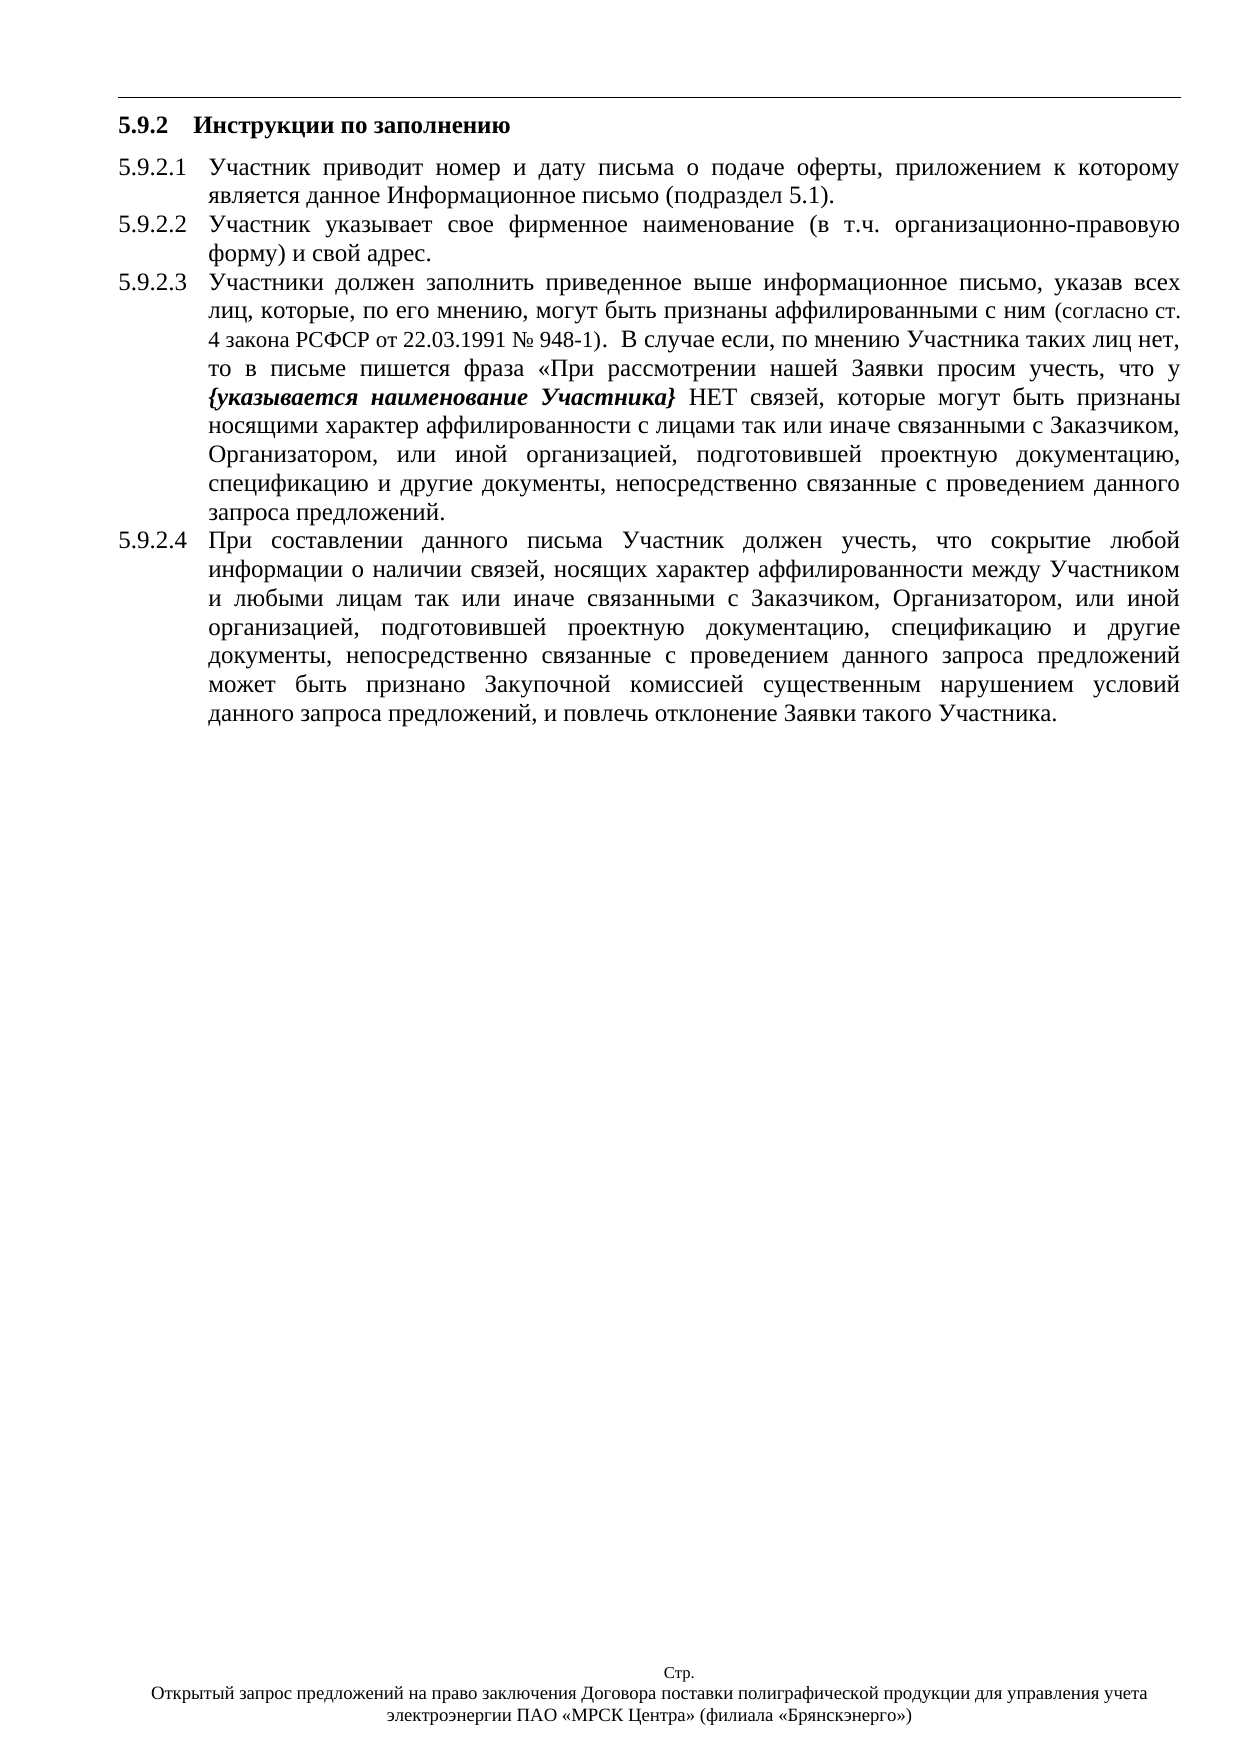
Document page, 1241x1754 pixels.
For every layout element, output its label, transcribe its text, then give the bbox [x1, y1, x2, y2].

list Участники должен заполнить приведенное выше информационное письмо, указав всех лиц, которые, по его мнению, могут быть признаны аффилированными с ним (согласно ст. 4 закона РСФСР от 22.03.1991 № 948-1). В случае если, по мнению Участника таких лиц нет, то в письме пишется фраза «При рассмотрении нашей Заявки просим учесть, что у {указывается наименование Участника} НЕТ связей, которые могут быть признаны носящими характер аффилированности с лицами так или иначе связанными с Заказчиком, Организатором, или иной организацией, подготовившей проектную документацию, спецификацию и другие документы, непосредственно связанные с проведением данного запроса предложений. [118, 267, 1181, 526]
list Участник указывает свое фирменное наименование (в т.ч. организационно-правовую форму) и свой адрес. [118, 209, 1181, 267]
subtitle Инструкции по заполнению [118, 111, 1181, 139]
list Участник приводит номер и дату письма о подаче оферты, приложением к которому является данное Информационное письмо (подраздел 5.1). [118, 152, 1181, 209]
list При составлении данного письма Участник должен учесть, что сокрытие любой информации о наличии связей, носящих характер аффилированности между Участником и любыми лицам так или иначе связанными с Заказчиком, Организатором, или иной организацией, подготовившей проектную документацию, спецификацию и другие документы, непосредственно связанные с проведением данного запроса предложений может быть признано Закупочной комиссией существенным нарушением условий данного запроса предложений, и повлечь отклонение Заявки такого Участника. [118, 526, 1181, 727]
